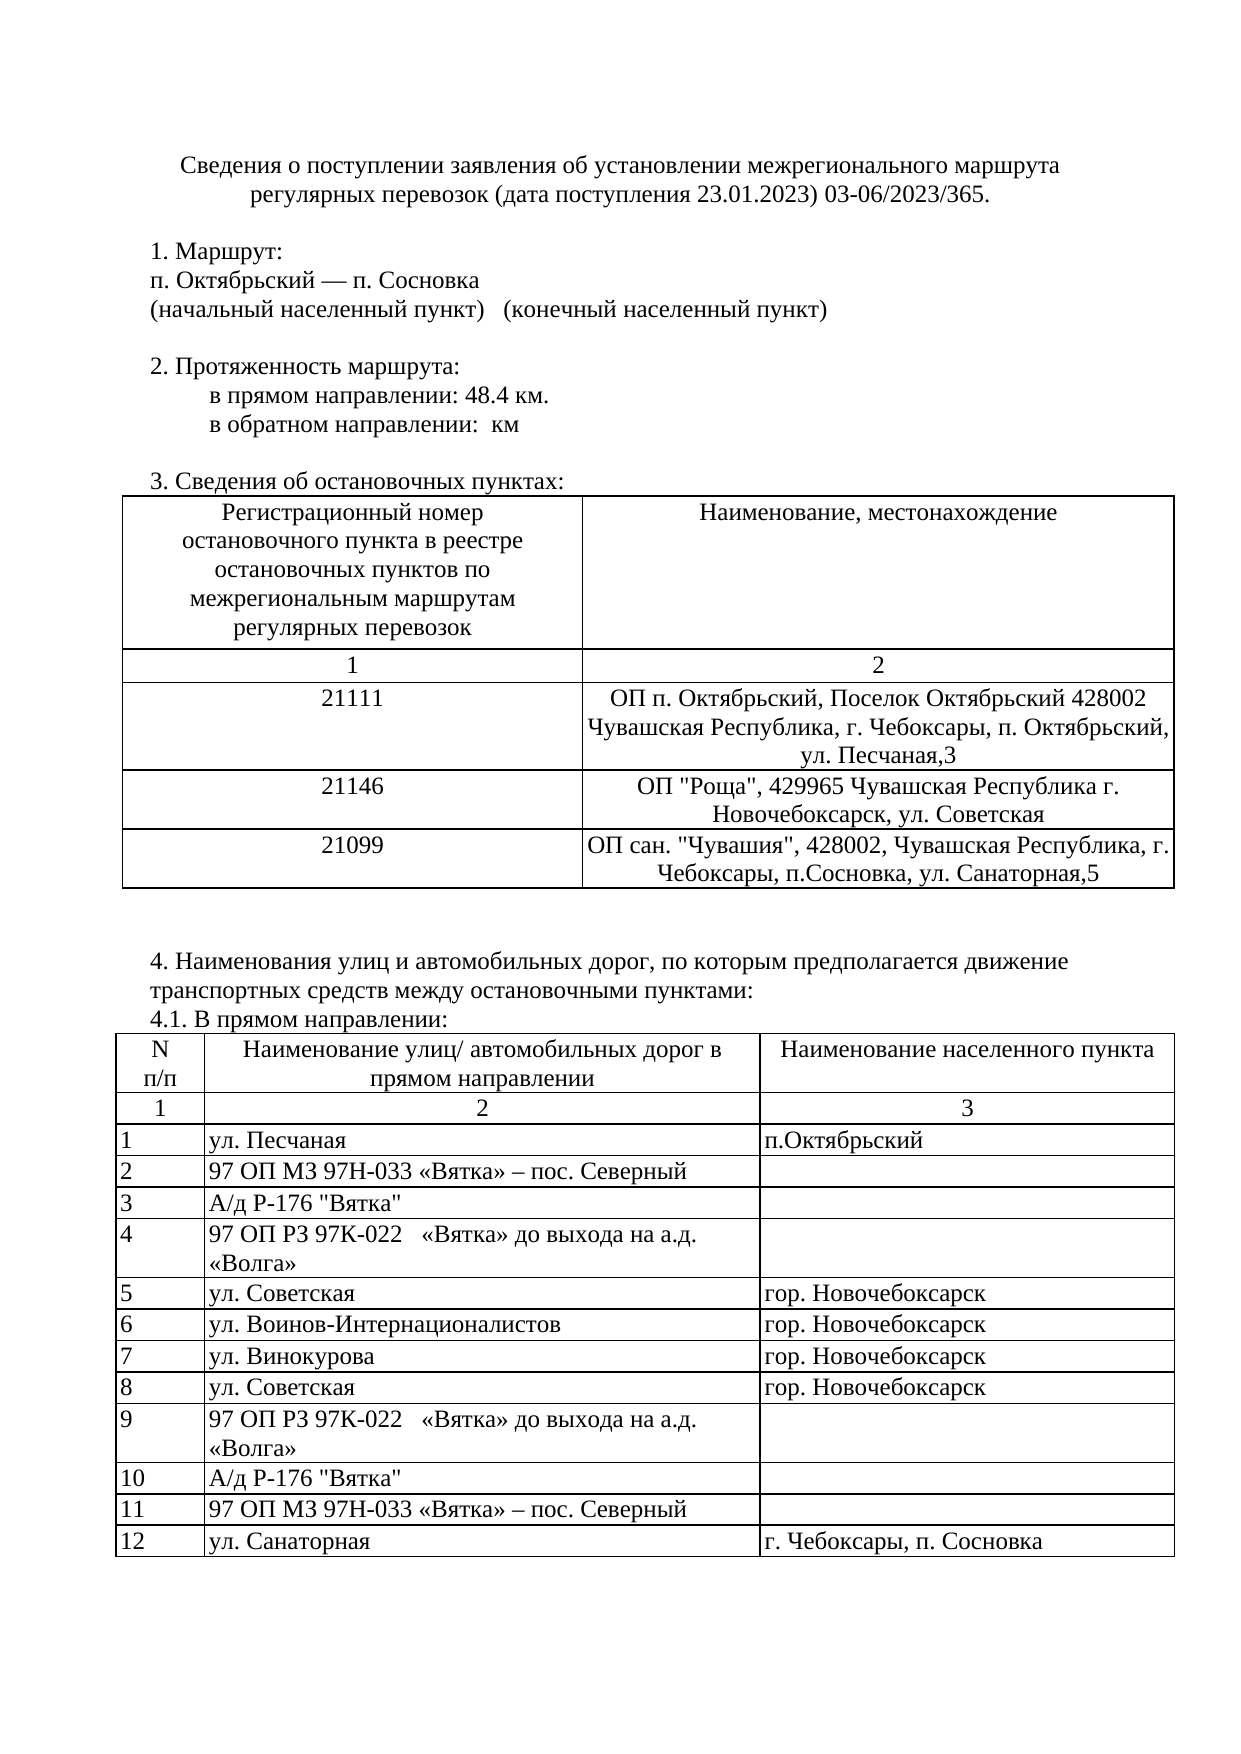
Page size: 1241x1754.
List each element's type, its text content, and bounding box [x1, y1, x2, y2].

table_cell 97 ОП МЗ 97Н-033 «Вятка» – пос. Северный [205, 1495, 759, 1524]
table_cell 4 [117, 1219, 204, 1277]
table_cell 2 [583, 650, 1173, 681]
table_cell г. Чебоксары, п. Сосновка [761, 1526, 1174, 1556]
table_cell ОП п. Октябрьский, Поселок Октябрьский 428002 Чувашская Республика, г. Чебоксары, п. Октябрьский, ул. Песчаная,3 [583, 683, 1173, 769]
table_cell [761, 1188, 1174, 1217]
table_cell гор. Новочебоксарск [761, 1310, 1174, 1339]
table_cell 7 [117, 1341, 204, 1371]
table_cell 6 [117, 1310, 204, 1339]
table_cell 12 [117, 1526, 204, 1556]
table_cell 1 [123, 650, 582, 681]
table_cell 97 ОП РЗ 97К-022 «Вятка» до выхода на а.д. «Волга» [205, 1404, 759, 1461]
table_cell [761, 1156, 1174, 1186]
table_cell 3 [761, 1093, 1174, 1123]
table_cell ОП сан. "Чувашия", 428002, Чувашская Республика, г. Чебоксары, п.Сосновка, ул. Санаторная,5 [583, 830, 1173, 887]
text п. Октябрьский — п. Сосновка [150, 265, 1090, 294]
table_cell [761, 1463, 1174, 1493]
table_cell 21111 [123, 683, 582, 769]
text 2. Протяженность маршрута: [150, 351, 1090, 380]
table_cell 2 [205, 1093, 759, 1123]
table_cell 21146 [123, 771, 582, 828]
table_cell 11 [117, 1495, 204, 1524]
table_cell ул. Песчаная [205, 1125, 759, 1154]
table_cell [761, 1219, 1174, 1277]
table_header Наименование, местонахождение [583, 497, 1173, 648]
table_cell 9 [117, 1404, 204, 1461]
table_header Регистрационный номер остановочного пункта в реестре остановочных пунктов по межрегиональным маршрутам регулярных перевозок [123, 497, 582, 648]
text 4. Наименования улиц и автомобильных дорог, по которым предполагается движение транспортных средств между остановочными пунктами: [150, 946, 1090, 1004]
table_cell ул. Воинов-Интернационалистов [205, 1310, 759, 1339]
table_header N п/п [117, 1034, 204, 1092]
table_cell гор. Новочебоксарск [761, 1341, 1174, 1371]
table_cell гор. Новочебоксарск [761, 1278, 1174, 1308]
table_cell [761, 1495, 1174, 1524]
table_cell ул. Винокурова [205, 1341, 759, 1371]
table_cell 8 [117, 1373, 204, 1402]
table_cell 2 [117, 1156, 204, 1186]
table_cell А/д Р-176 "Вятка" [205, 1188, 759, 1217]
table_cell 21099 [123, 830, 582, 887]
table_cell 97 ОП РЗ 97К-022 «Вятка» до выхода на а.д. «Волга» [205, 1219, 759, 1277]
table_cell 1 [117, 1125, 204, 1154]
table_cell ОП "Роща", 429965 Чувашская Республика г. Новочебоксарск, ул. Советская [583, 771, 1173, 828]
table_cell ул. Советская [205, 1373, 759, 1402]
table_cell 5 [117, 1278, 204, 1308]
table_header Наименование улиц/ автомобильных дорог в прямом направлении [205, 1034, 759, 1092]
table_cell [761, 1404, 1174, 1461]
text Сведения о поступлении заявления об установлении межрегионального маршрута регулярных перевозок (дата поступления 23.01.2023) 03-06/2023/365. [150, 150, 1090, 207]
text 3. Сведения об остановочных пунктах: [150, 466, 1090, 495]
table_cell 10 [117, 1463, 204, 1493]
table_header Наименование населенного пункта [761, 1034, 1174, 1092]
text 4.1. В прямом направлении: [150, 1004, 1090, 1033]
table_cell 1 [117, 1093, 204, 1123]
table_cell ул. Советская [205, 1278, 759, 1308]
table_cell А/д Р-176 "Вятка" [205, 1463, 759, 1493]
text в прямом направлении: 48.4 км. [150, 380, 1090, 409]
table_cell п.Октябрьский [761, 1125, 1174, 1154]
text (начальный населенный пункт) (конечный населенный пункт) [150, 294, 1090, 322]
table_cell гор. Новочебоксарск [761, 1373, 1174, 1402]
text в обратном направлении: км [150, 409, 1090, 437]
table_cell ул. Санаторная [205, 1526, 759, 1556]
text 1. Маршрут: [150, 236, 1090, 265]
table_cell 97 ОП МЗ 97Н-033 «Вятка» – пос. Северный [205, 1156, 759, 1186]
table_cell 3 [117, 1188, 204, 1217]
